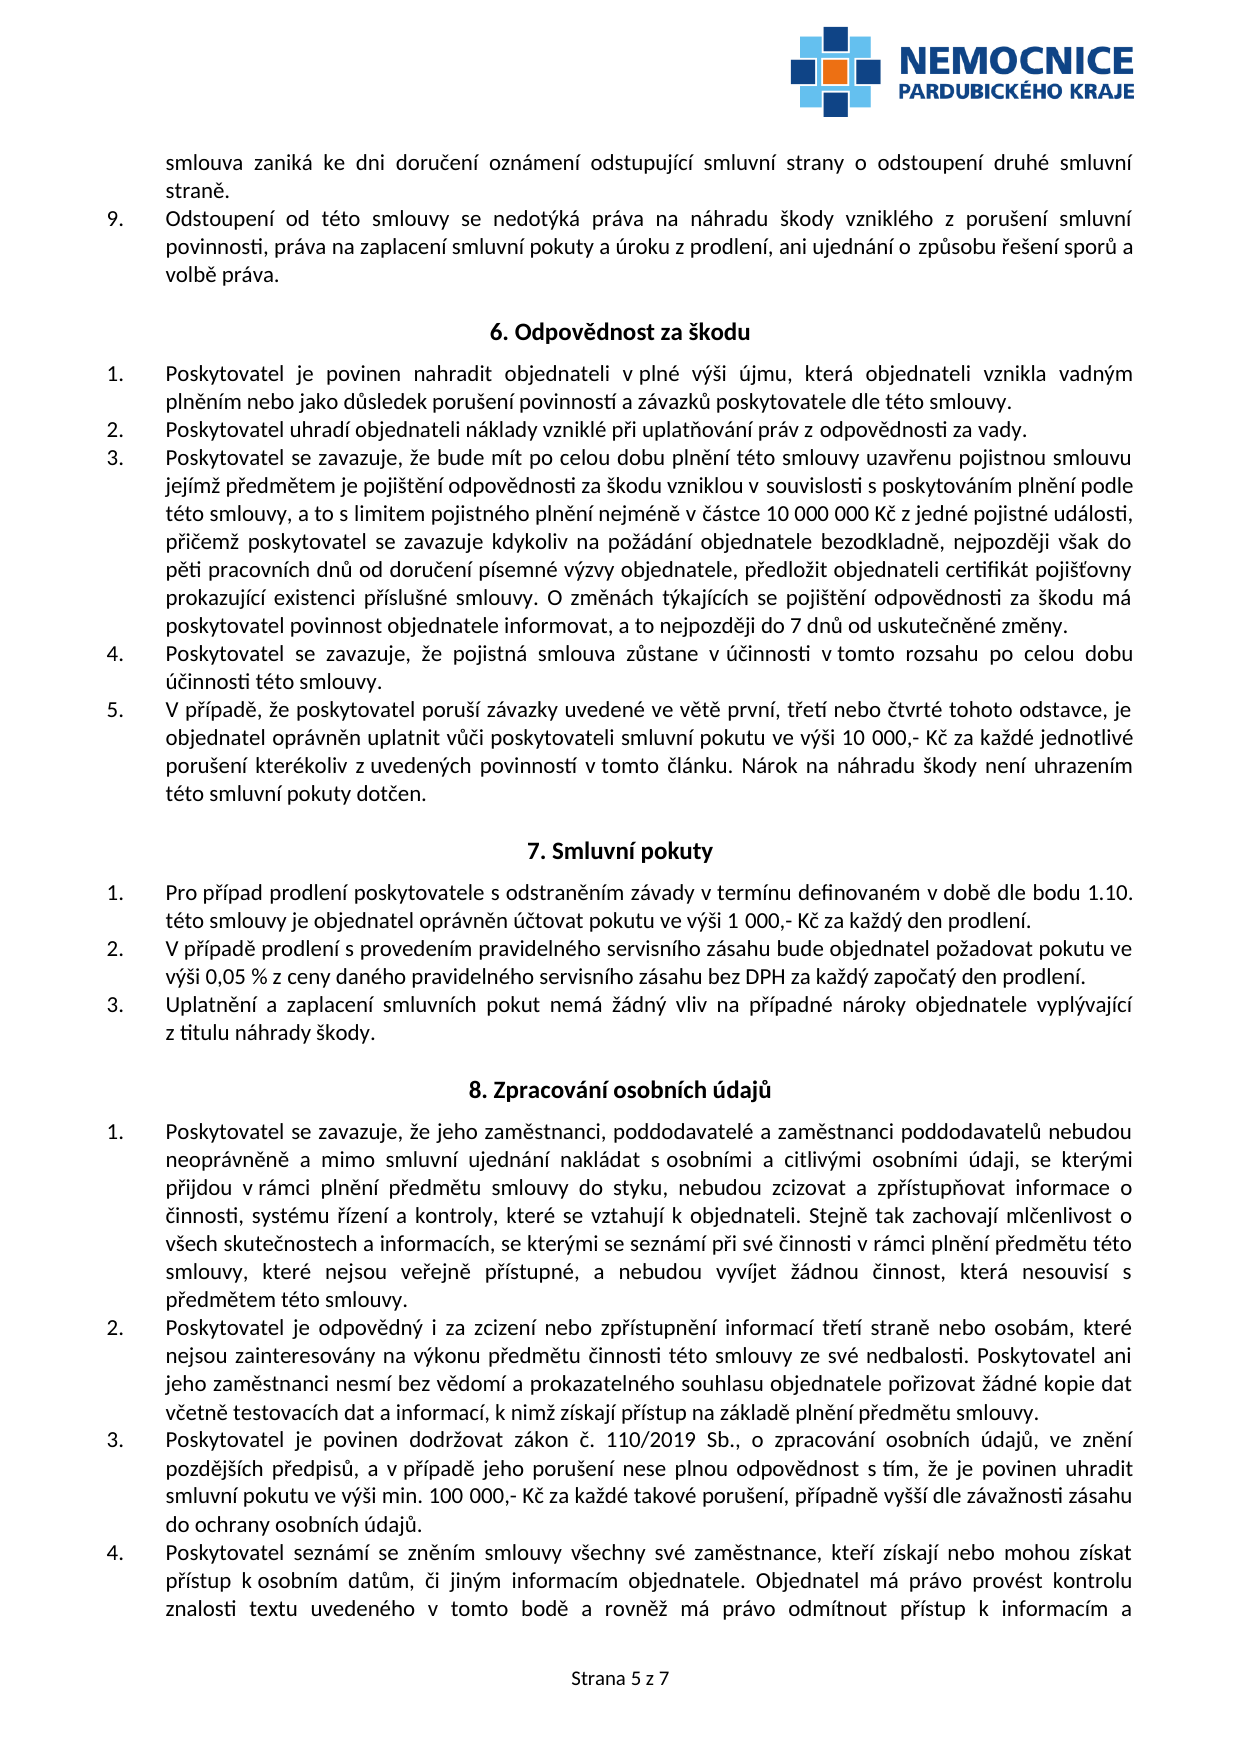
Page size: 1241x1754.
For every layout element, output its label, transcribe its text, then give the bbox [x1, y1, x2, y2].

text 2. Poskytovatel uhradí objednateli náklady vzniklé při uplatňování práv z odpovědnosti za vady. [106, 415, 1134, 443]
text 1. Poskytovatel je povinen nahradit objednateli v plné výši újmu, která objednateli vznikla vadným plněním nebo jako důsledek porušení povinností a závazků poskytovatele dle této smlouvy. [106, 359, 1134, 415]
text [106, 148, 1134, 204]
text 2. Poskytovatel je odpovědný i za zcizení nebo zpřístupnění informací třetí straně nebo osobám, které nejsou zainteresovány na výkonu předmětu činnosti této smlouvy ze své nedbalosti. Poskytovatel ani jeho zaměstnanci nesmí bez vědomí a prokazatelného souhlasu objednatele pořizovat žádné kopie dat včetně testovacích dat a informací, k nimž získají přístup na základě plnění předmětu smlouvy. [106, 1313, 1134, 1426]
text 3. Uplatnění a zaplacení smluvních pokut nemá žádný vliv na případné nároky objednatele vyplývající z titulu náhrady škody. [106, 990, 1134, 1046]
text 4. Poskytovatel se zavazuje, že pojistná smlouva zůstane v účinnosti v tomto rozsahu po celou dobu účinnosti této smlouvy. [106, 639, 1134, 695]
text 2. V případě prodlení s provedením pravidelného servisního zásahu bude objednatel požadovat pokutu ve výši 0,05 % z ceny daného pravidelného servisního zásahu bez DPH za každý započatý den prodlení. [106, 934, 1134, 990]
text 5. V případě, že poskytovatel poruší závazky uvedené ve větě první, třetí nebo čtvrté tohoto odstavce, je objednatel oprávněn uplatnit vůči poskytovateli smluvní pokutu ve výši 10 000,- Kč za každé jednotlivé porušení kterékoliv z uvedených povinností v tomto článku. Nárok na náhradu škody není uhrazením této smluvní pokuty dotčen. [106, 695, 1134, 807]
picture [789, 26, 1134, 118]
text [106, 1538, 1134, 1622]
text 1. Pro případ prodlení poskytovatele s odstraněním závady v termínu definovaném v době dle bodu 1.10. této smlouvy je objednatel oprávněn účtovat pokutu ve výši 1 000,- Kč za každý den prodlení. [106, 878, 1134, 934]
text 7. Smluvní pokuty [106, 835, 1134, 866]
text 9. Odstoupení od této smlouvy se nedotýká práva na náhradu škody vzniklého z porušení smluvní povinnosti, práva na zaplacení smluvní pokuty a úroku z prodlení, ani ujednání o způsobu řešení sporů a volbě práva. [106, 204, 1134, 288]
text 8. Zpracování osobních údajů [106, 1074, 1134, 1105]
text 6. Odpovědnost za škodu [106, 316, 1134, 346]
text 3. Poskytovatel se zavazuje, že bude mít po celou dobu plnění této smlouvy uzavřenu pojistnou smlouvu jejímž předmětem je pojištění odpovědnosti za škodu vzniklou v souvislosti s poskytováním plnění podle této smlouvy, a to s limitem pojistného plnění nejméně v částce 10 000 000 Kč z jedné pojistné události, přičemž poskytovatel se zavazuje kdykoliv na požádání objednatele bezodkladně, nejpozději však do pěti pracovních dnů od doručení písemné výzvy objednatele, předložit objednateli certifikát pojišťovny prokazující existenci příslušné smlouvy. O změnách týkajících se pojištění odpovědnosti za škodu má poskytovatel povinnost objednatele informovat, a to nejpozději do 7 dnů od uskutečněné změny. [106, 443, 1134, 639]
text 3. Poskytovatel je povinen dodržovat zákon č. 110/2019 Sb., o zpracování osobních údajů, ve znění pozdějších předpisů, a v případě jeho porušení nese plnou odpovědnost s tím, že je povinen uhradit smluvní pokutu ve výši min. 100 000,- Kč za každé takové porušení, případně vyšší dle závažnosti zásahu do ochrany osobních údajů. [106, 1426, 1134, 1538]
text 1. Poskytovatel se zavazuje, že jeho zaměstnanci, poddodavatelé a zaměstnanci poddodavatelů nebudou neoprávněně a mimo smluvní ujednání nakládat s osobními a citlivými osobními údaji, se kterými přijdou v rámci plnění předmětu smlouvy do styku, nebudou zcizovat a zpřístupňovat informace o činnosti, systému řízení a kontroly, které se vztahují k objednateli. Stejně tak zachovají mlčenlivost o všech skutečnostech a informacích, se kterými se seznámí při své činnosti v rámci plnění předmětu této smlouvy, které nejsou veřejně přístupné, a nebudou vyvíjet žádnou činnost, která nesouvisí s předmětem této smlouvy. [106, 1117, 1134, 1313]
